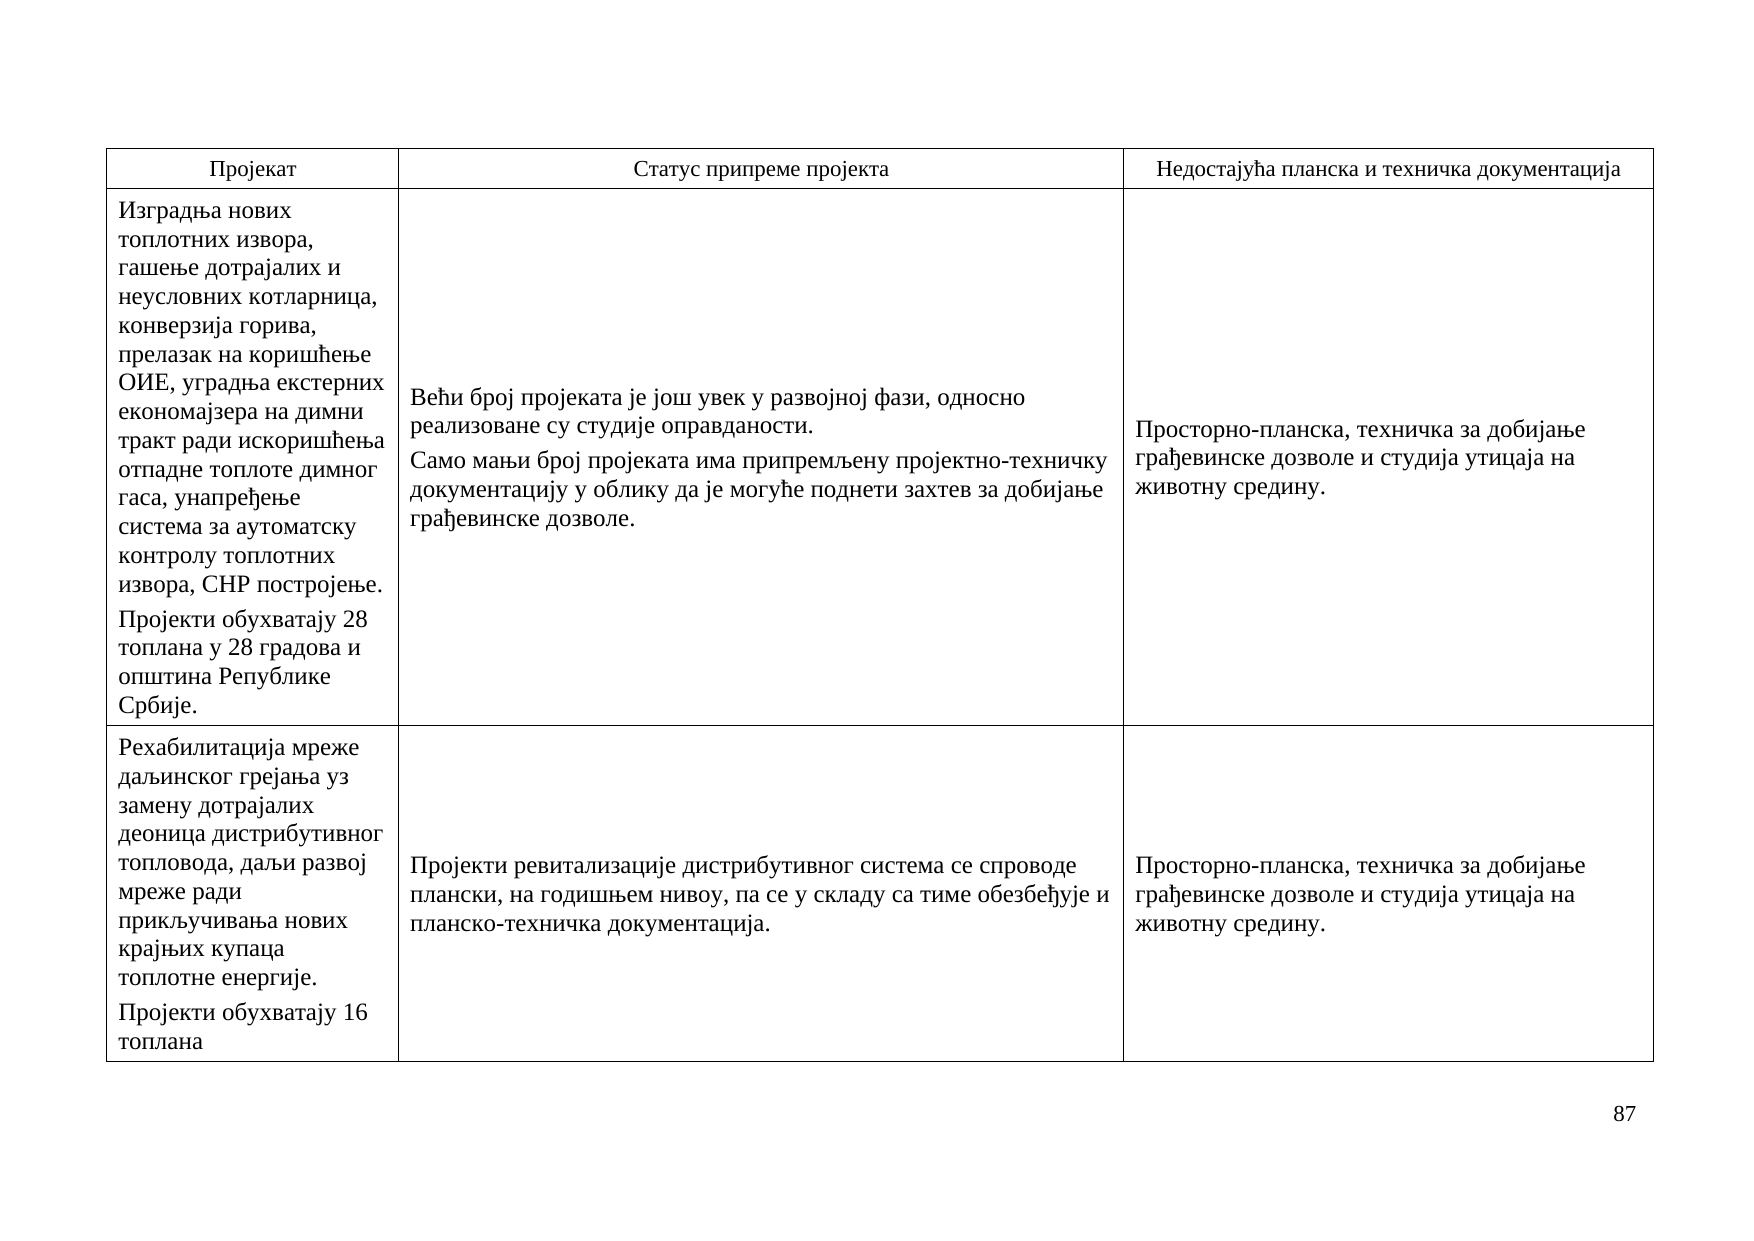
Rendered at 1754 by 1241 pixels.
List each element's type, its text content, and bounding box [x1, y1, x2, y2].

table_cell Изградња нових топлотних извора, гашење дотрајалих и неусловних котларница, конверзија горива, прелазак на коришћење ОИЕ, уградња екстерних економајзера на димни тракт ради искоришћења отпадне топлоте димног гаса, унапређење система за аутоматску контролу топлотних извора, CHP постројење. Пројекти обухватају 28 топлана у 28 градова и општина Републике Србије. [107, 189, 398, 725]
table_header Статус припреме пројекта [399, 149, 1123, 188]
table_header Пројекат [107, 149, 398, 188]
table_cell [1124, 726, 1653, 1061]
table_header Недостајућа планска и техничка документација [1124, 149, 1653, 188]
table_cell Рехабилитација мреже даљинског грејања уз замену дотрајалих деоница дистрибутивног топловода, даљи развој мреже ради прикључивања нових крајњих купаца топлотне енергије. Пројекти обухватају 16 топлана [107, 726, 398, 1061]
table_cell Већи број пројеката је још увек у развојној фази, односно реализоване су студије оправданости. Само мањи број пројеката има припремљену пројектно-техничку документацију у облику да је могуће поднети захтев за добијање грађевинске дозволе. [399, 189, 1123, 725]
table_cell Просторно-планска, техничка за добијање грађевинске дозволе и студија утицаја на животну средину. [1124, 189, 1653, 725]
table_cell Пројекти ревитализације дистрибутивног система се спроводе плански, на годишњем нивоу, па се у складу са тиме обезбеђује и планско-техничка документација. [399, 726, 1123, 1061]
